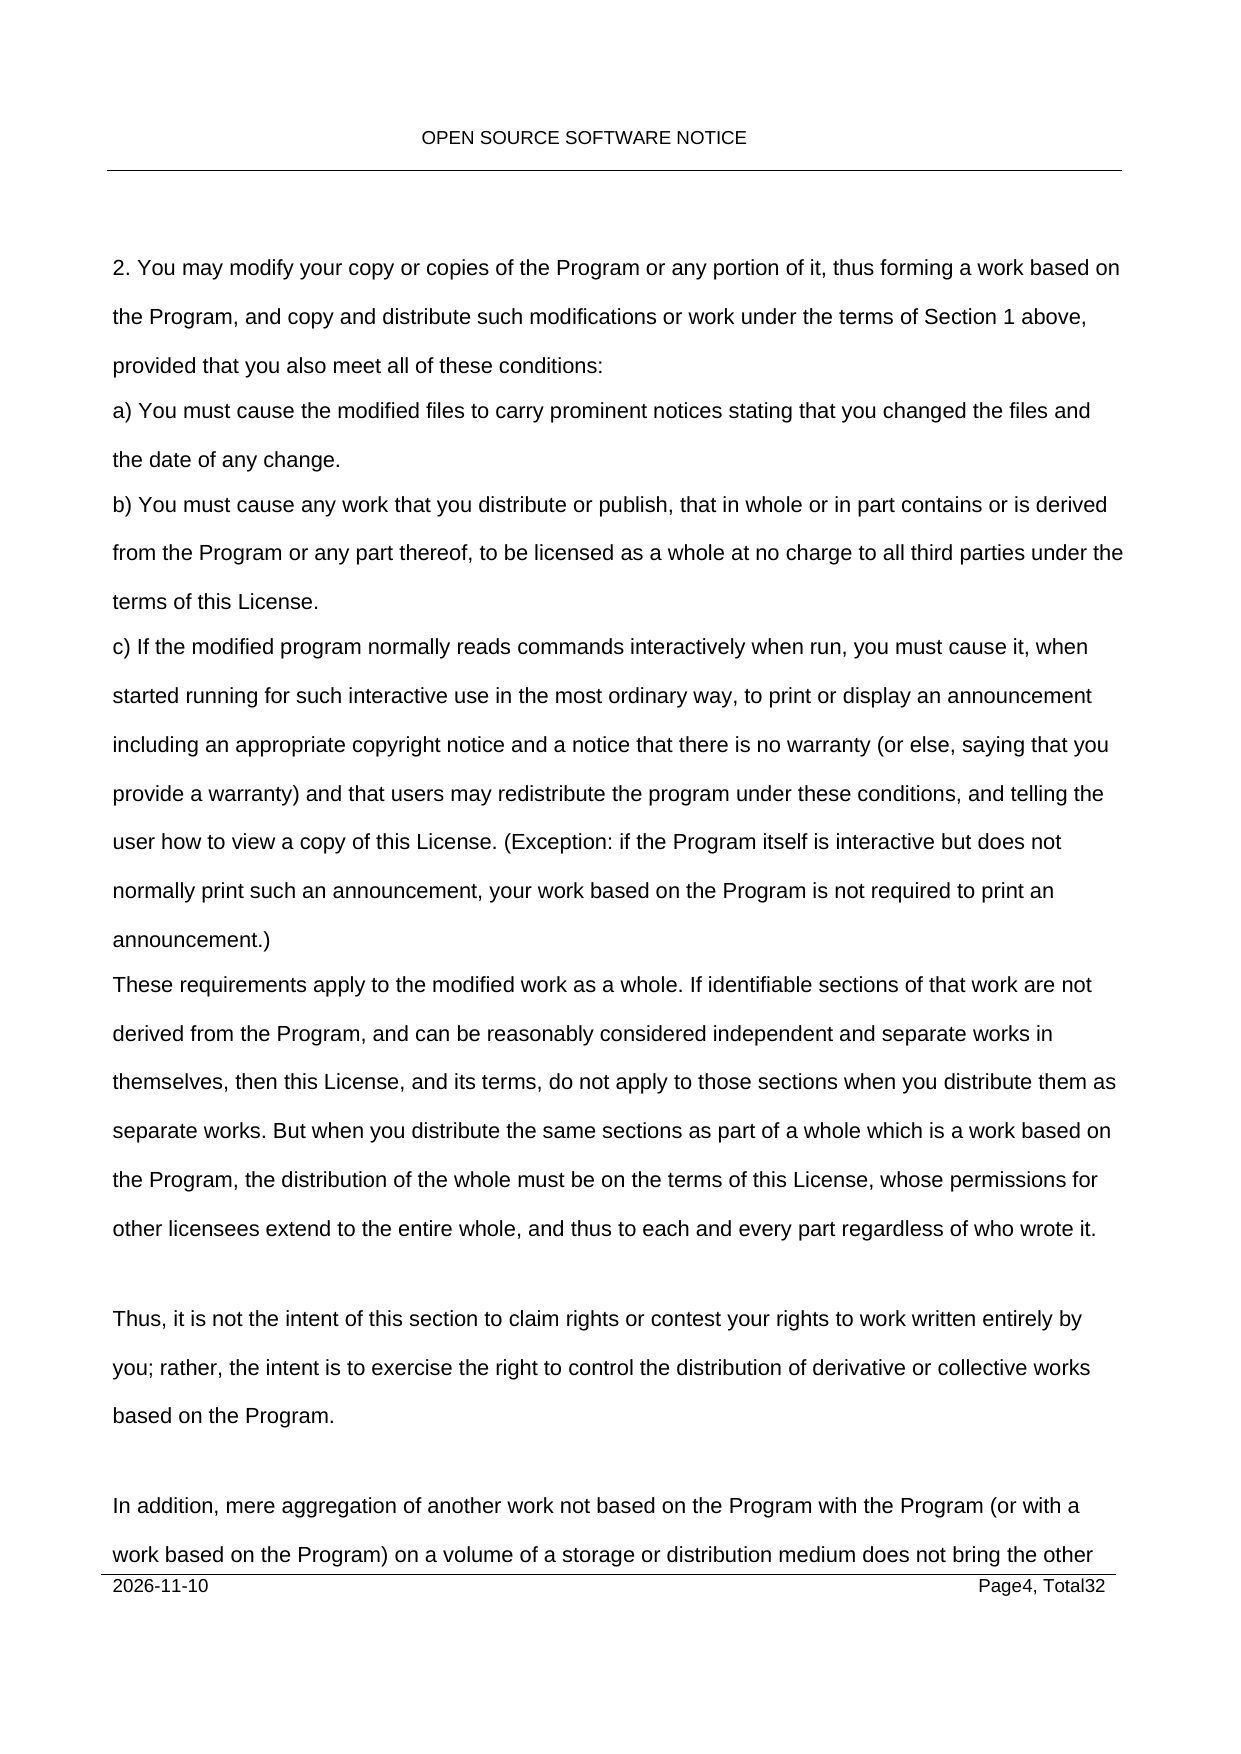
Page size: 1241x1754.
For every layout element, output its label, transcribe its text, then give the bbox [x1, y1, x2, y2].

text c) If the modified program normally reads commands interactively when run, you must cause it, when started running for such interactive use in the most ordinary way, to print or display an announcement including an appropriate copyright notice and a notice that there is no warranty (or else, saying that you provide a warranty) and that users may redistribute the program under these conditions, and telling the user how to view a copy of this License. (Exception: if the Program itself is interactive but does not normally print such an announcement, your work based on the Program is not required to print an announcement.) [112, 631, 1128, 956]
text Thus, it is not the intent of this section to claim rights or contest your rights to work written entirely by you; rather, the intent is to exercise the right to control the distribution of derivative or collective works based on the Program. [112, 1302, 1128, 1432]
text a) You must cause the modified files to carry prominent notices stating that you changed the files and the date of any change. [112, 394, 1128, 475]
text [112, 1490, 1128, 1571]
text 2. You may modify your copy or copies of the Program or any portion of it, thus forming a work based on the Program, and copy and distribute such modifications or work under the terms of Section 1 above, provided that you also meet all of these conditions: [112, 251, 1128, 381]
text b) You must cause any work that you distribute or publish, that in whole or in part contains or is derived from the Program or any part thereof, to be licensed as a whole at no charge to all third parties under the terms of this License. [112, 488, 1128, 618]
text These requirements apply to the modified work as a whole. If identifiable sections of that work are not derived from the Program, and can be reasonably considered independent and separate works in themselves, then this License, and its terms, do not apply to those sections when you distribute them as separate works. But when you distribute the same sections as part of a whole which is a work based on the Program, the distribution of the whole must be on the terms of this License, whose permissions for other licensees extend to the entire whole, and thus to each and every part regardless of who wrote it. [112, 968, 1128, 1244]
